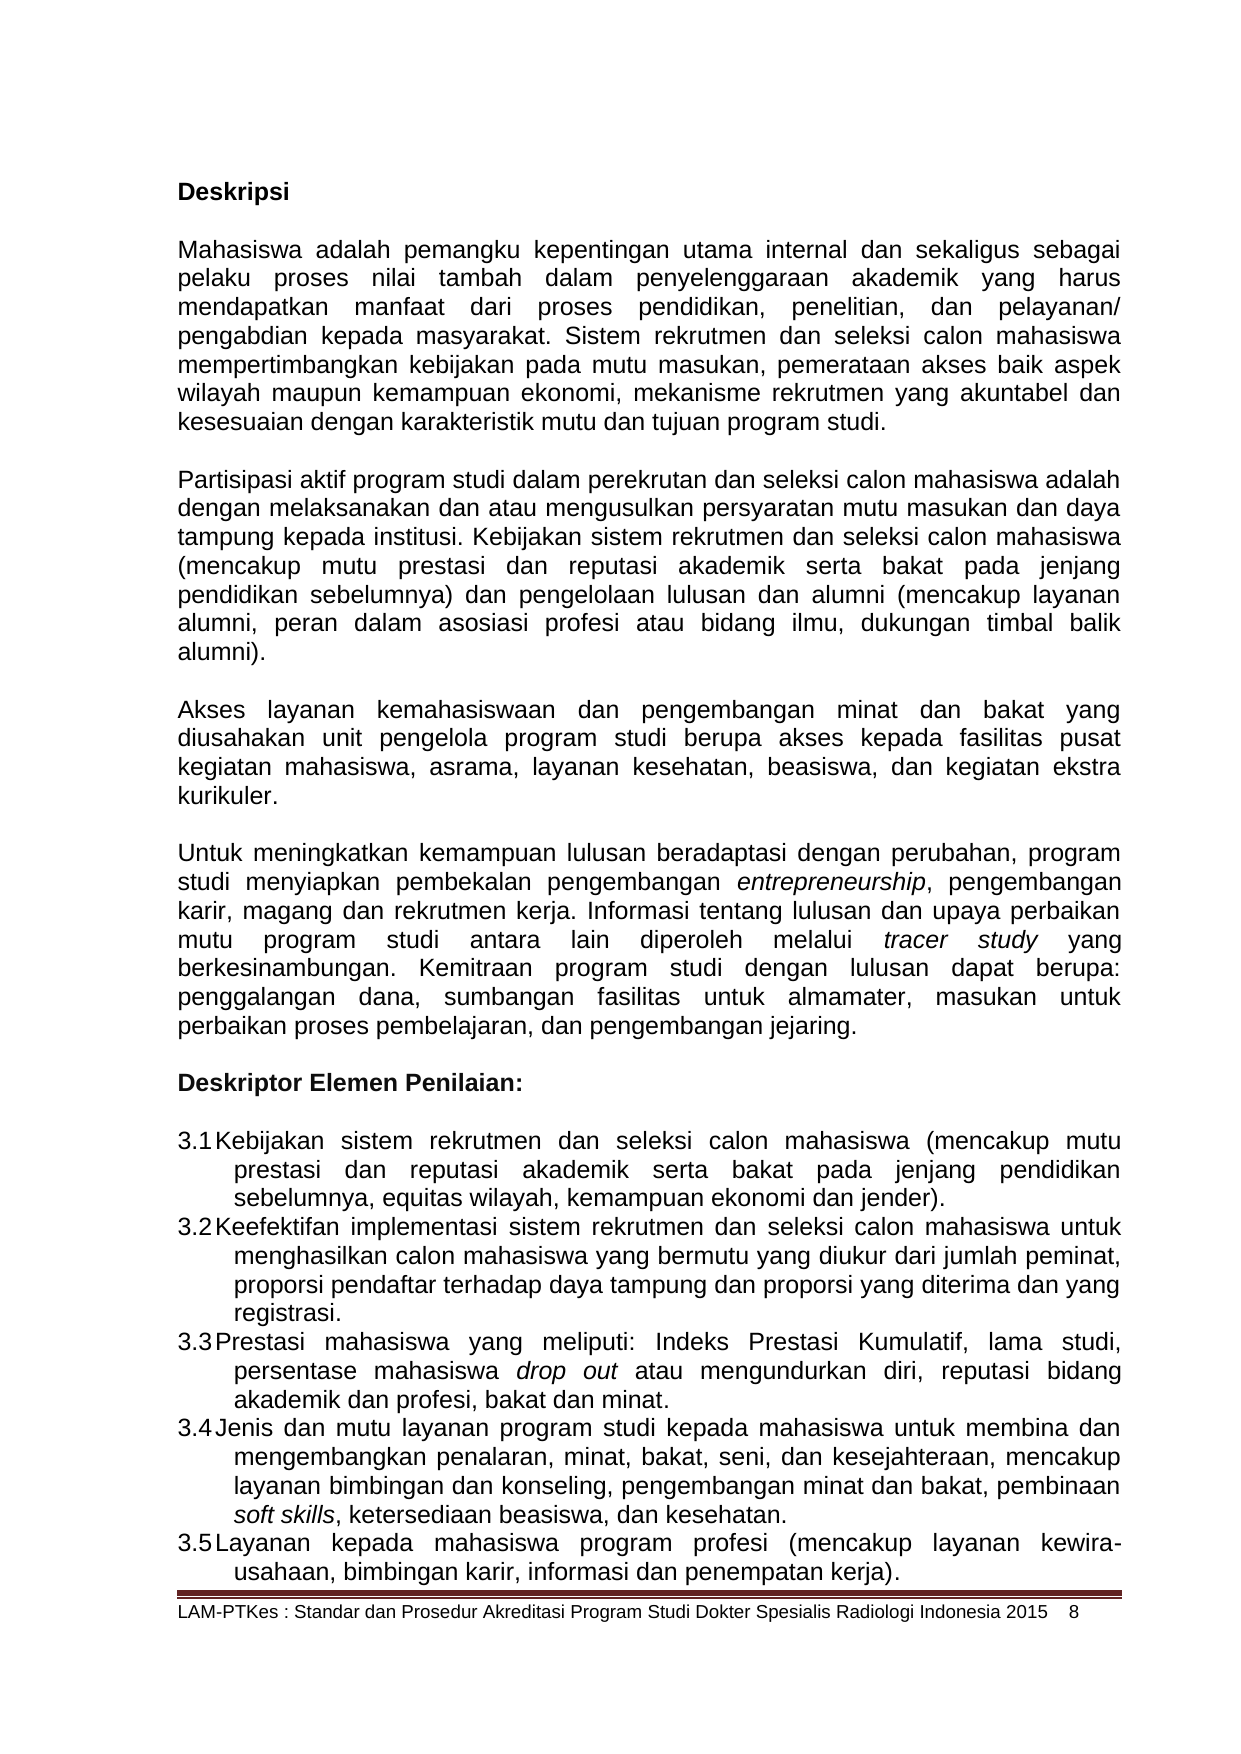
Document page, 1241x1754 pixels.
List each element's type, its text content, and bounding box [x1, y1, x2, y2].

subtitle Deskripsi [177, 177, 1122, 206]
text Deskriptor Elemen Penilaian: [177, 1068, 1122, 1097]
list Keefektifan implementasi sistem rekrutmen dan seleksi calon mahasiswa untuk menghasilkan calon mahasiswa yang bermutu yang diukur dari jumlah peminat, proporsi pendaftar terhadap daya tampung dan proporsi yang diterima dan yang registrasi. [177, 1212, 1122, 1327]
list Prestasi mahasiswa yang meliputi: Indeks Prestasi Kumulatif, lama studi, persentase mahasiswa drop out atau mengundurkan diri, reputasi bidang akademik dan profesi, bakat dan minat. [177, 1327, 1122, 1413]
text Mahasiswa adalah pemangku kepentingan utama internal dan sekaligus sebagai pelaku proses nilai tambah dalam penyelenggaraan akademik yang harus mendapatkan manfaat dari proses pendidikan, penelitian, dan pelayanan/ pengabdian kepada masyarakat. Sistem rekrutmen dan seleksi calon mahasiswa mempertimbangkan kebijakan pada mutu masukan, pemerataan akses baik aspek wilayah maupun kemampuan ekonomi, mekanisme rekrutmen yang akuntabel dan kesesuaian dengan karakteristik mutu dan tujuan program studi. [177, 235, 1122, 436]
list Kebijakan sistem rekrutmen dan seleksi calon mahasiswa (mencakup mutu prestasi dan reputasi akademik serta bakat pada jenjang pendidikan sebelumnya, equitas wilayah, kemampuan ekonomi dan jender). [177, 1126, 1122, 1212]
list Layanan kepada mahasiswa program profesi (mencakup layanan kewira-usahaan, bimbingan karir, informasi dan penempatan kerja). [177, 1528, 1122, 1586]
text Partisipasi aktif program studi dalam perekrutan dan seleksi calon mahasiswa adalah dengan melaksanakan dan atau mengusulkan persyaratan mutu masukan dan daya tampung kepada institusi. Kebijakan sistem rekrutmen dan seleksi calon mahasiswa (mencakup mutu prestasi dan reputasi akademik serta bakat pada jenjang pendidikan sebelumnya) dan pengelolaan lulusan dan alumni (mencakup layanan alumni, peran dalam asosiasi profesi atau bidang ilmu, dukungan timbal balik alumni). [177, 465, 1122, 666]
text Untuk meningkatkan kemampuan lulusan beradaptasi dengan perubahan, program studi menyiapkan pembekalan pengembangan entrepreneurship, pengembangan karir, magang dan rekrutmen kerja. Informasi tentang lulusan dan upaya perbaikan mutu program studi antara lain diperoleh melalui tracer study yang berkesinambungan. Kemitraan program studi dengan lulusan dapat berupa: penggalangan dana, sumbangan fasilitas untuk almamater, masukan untuk perbaikan proses pembelajaran, dan pengembangan jejaring. [177, 838, 1122, 1040]
list Jenis dan mutu layanan program studi kepada mahasiswa untuk membina dan mengembangkan penalaran, minat, bakat, seni, dan kesejahteraan, mencakup layanan bimbingan dan konseling, pengembangan minat dan bakat, pembinaan soft skills, ketersediaan beasiswa, dan kesehatan. [177, 1413, 1122, 1528]
text Akses layanan kemahasiswaan dan pengembangan minat dan bakat yang diusahakan unit pengelola program studi berupa akses kepada fasilitas pusat kegiatan mahasiswa, asrama, layanan kesehatan, beasiswa, dan kegiatan ekstra kurikuler. [177, 695, 1122, 810]
